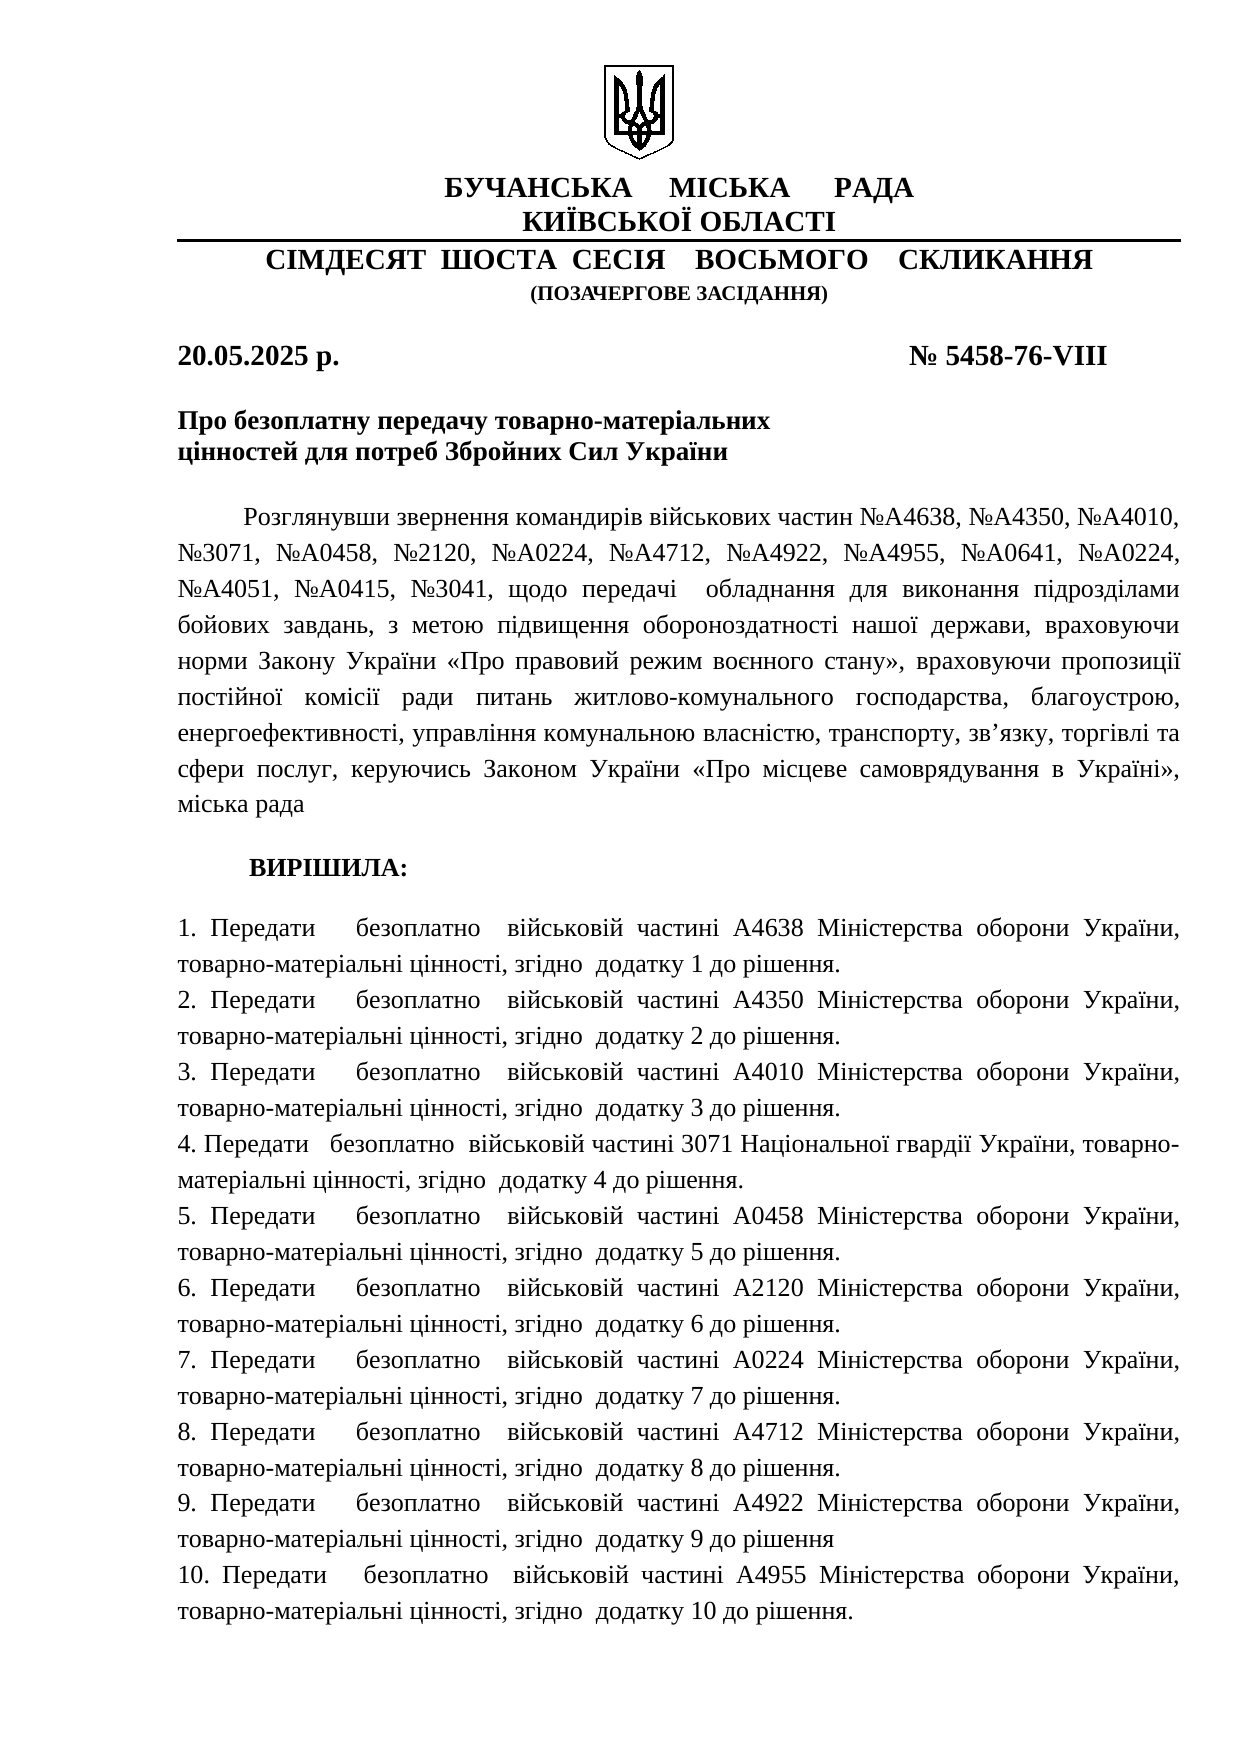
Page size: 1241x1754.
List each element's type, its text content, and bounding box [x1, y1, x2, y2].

text 9. Передати безоплатно військовій частині А4922 Міністерства оборони України, товарно-матеріальні цінності, згідно додатку 9 до рішення [177, 1487, 1181, 1553]
text БУЧАНСЬКА МІСЬКА РАДА [177, 170, 1181, 204]
text цінностей для потреб Збройних Сил України [177, 435, 1181, 467]
text 5. Передати безоплатно військовій частині А0458 Міністерства оборони України, товарно-матеріальні цінності, згідно додатку 5 до рішення. [177, 1200, 1181, 1266]
text 4. Передати безоплатно військовій частині 3071 Національної гвардії України, товарно-матеріальні цінності, згідно додатку 4 до рішення. [177, 1128, 1181, 1194]
text 3. Передати безоплатно військовій частині А4010 Міністерства оборони України, товарно-матеріальні цінності, згідно додатку 3 до рішення. [177, 1056, 1181, 1122]
text 1. Передати безоплатно військовій частині А4638 Міністерства оборони України, товарно-матеріальні цінності, згідно додатку 1 до рішення. [177, 912, 1181, 978]
text ВИРІШИЛА: [177, 852, 1181, 882]
subtitle (ПОЗАЧЕРГОВЕ ЗАСІДАННЯ) [177, 281, 1181, 305]
text Про безоплатну передачу товарно-матеріальних [177, 404, 1181, 435]
text 7. Передати безоплатно військовій частині А0224 Міністерства оборони України, товарно-матеріальні цінності, згідно додатку 7 до рішення. [177, 1344, 1181, 1410]
text Розглянувши звернення командирів військових частин №А4638, №А4350, №А4010, №3071, №А0458, №2120, №А0224, №А4712, №А4922, №А4955, №А0641, №А0224, №А4051, №А0415, №3041, щодо передачі обладнання для виконання підрозділами бойових завдань, з метою підвищення обороноздатності нашої держави, враховуючи норми Закону України «Про правовий режим воєнного стану», враховуючи пропозиції постійної комісії ради питань житлово-комунального господарства, благоустрою, енергоефективності, управління комунальною власністю, транспорту, зв’язку, торгівлі та сфери послуг, керуючись Законом України «Про місцеве самоврядування в Україні», міська рада [177, 501, 1181, 818]
text 8. Передати безоплатно військовій частині А4712 Міністерства оборони України, товарно-матеріальні цінності, згідно додатку 8 до рішення. [177, 1416, 1181, 1482]
text 10. Передати безоплатно військовій частині А4955 Міністерства оборони України, товарно-матеріальні цінності, згідно додатку 10 до рішення. [177, 1559, 1181, 1625]
subtitle 20.05.2025 р. № 5458-76-VІІІ [177, 338, 1181, 372]
text 6. Передати безоплатно військовій частині А2120 Міністерства оборони України, товарно-матеріальні цінності, згідно додатку 6 до рішення. [177, 1272, 1181, 1338]
text 2. Передати безоплатно військовій частині А4350 Міністерства оборони України, товарно-матеріальні цінності, згідно додатку 2 до рішення. [177, 984, 1181, 1050]
subtitle ПРОЄКТ [177, 59, 1181, 170]
text СІМДЕСЯТ ШОСТА СЕСІЯ ВОСЬМОГО СКЛИКАННЯ [177, 242, 1181, 276]
subtitle КИЇВСЬКОЇ ОБЛАСТІ [177, 204, 1181, 239]
